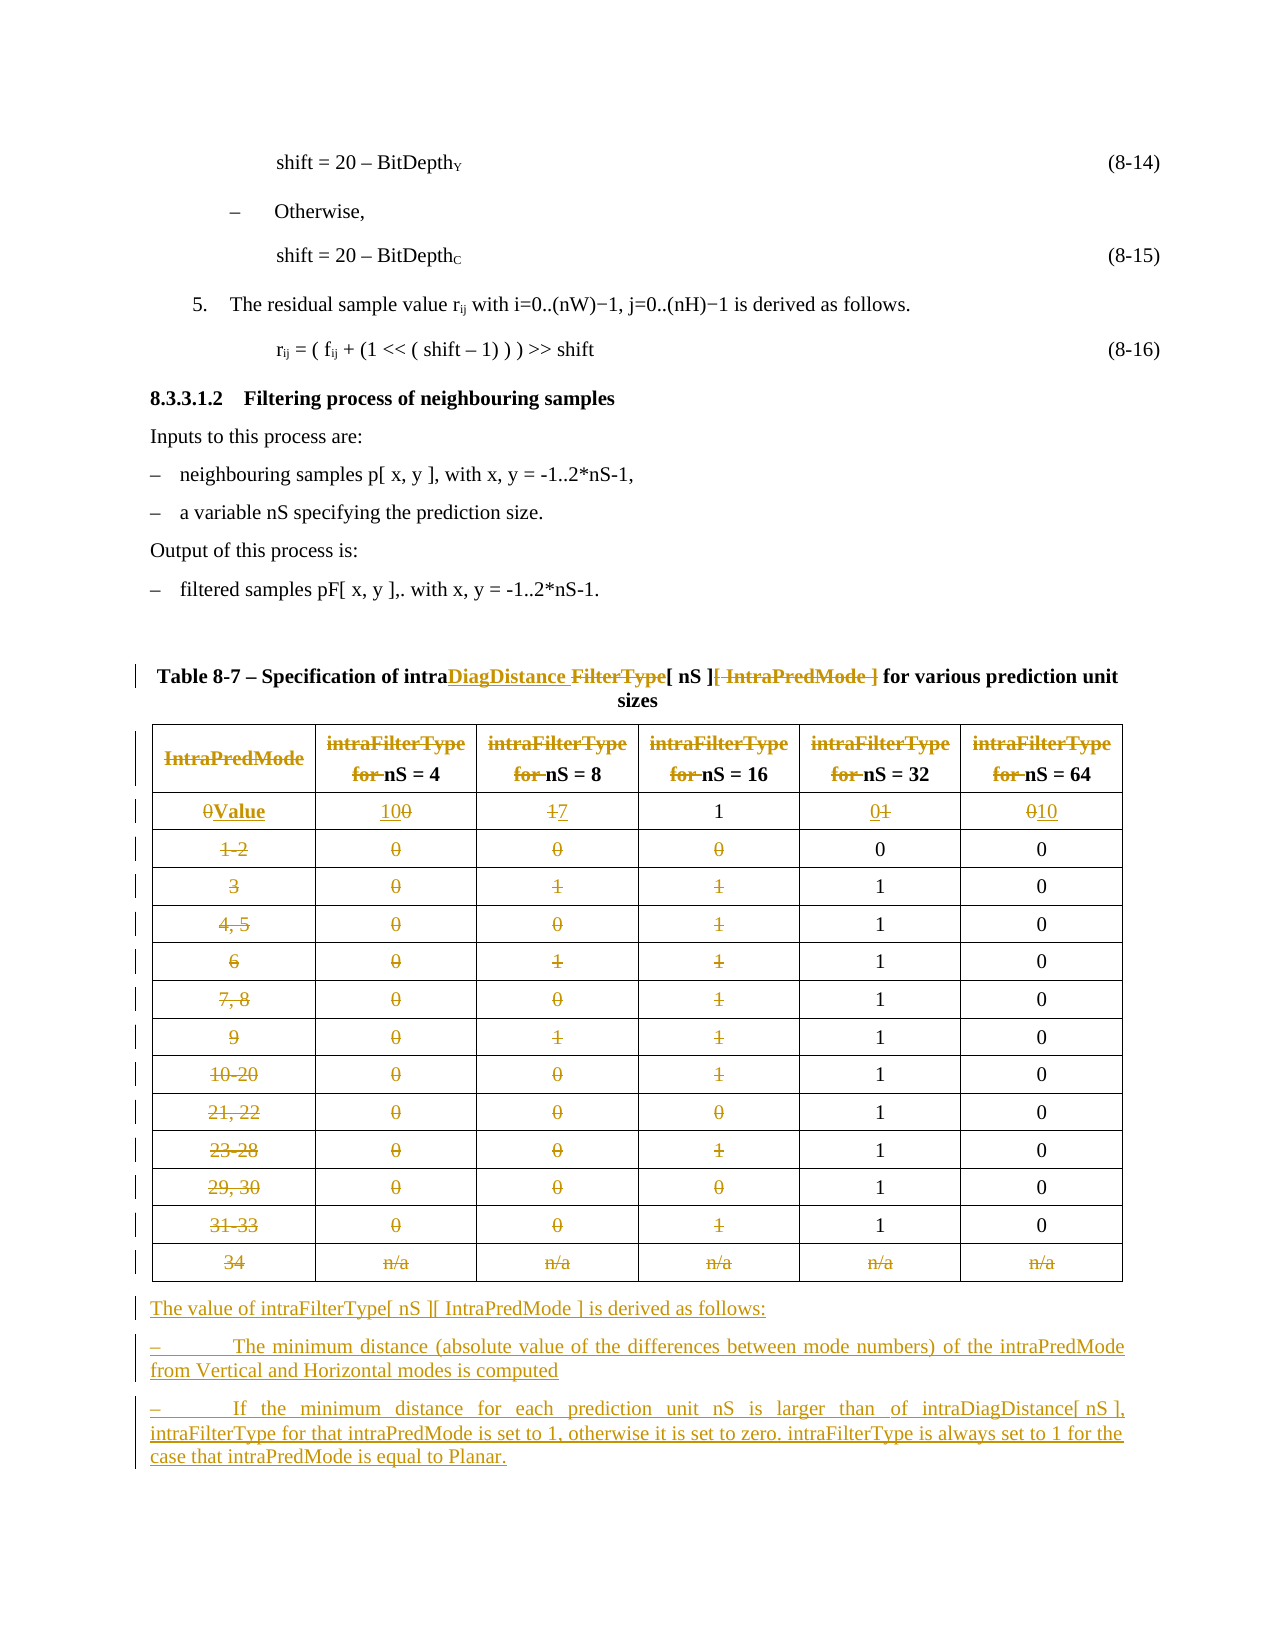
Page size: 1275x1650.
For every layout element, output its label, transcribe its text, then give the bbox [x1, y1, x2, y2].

table_cell [316, 1169, 476, 1205]
table_cell [477, 1131, 638, 1168]
table_cell [153, 868, 315, 904]
table_cell [477, 1206, 638, 1243]
table_cell [153, 981, 315, 1017]
table_cell [477, 906, 638, 942]
table_cell [153, 1056, 315, 1093]
table_cell [477, 1019, 638, 1055]
table_cell [961, 906, 1122, 942]
table_cell [153, 830, 315, 867]
table_cell [316, 943, 476, 980]
table_cell [961, 830, 1122, 867]
table_cell [800, 1094, 960, 1130]
table_cell [477, 868, 638, 904]
table_cell [477, 793, 638, 829]
table_cell [800, 943, 960, 980]
table_cell [639, 1131, 799, 1168]
text – Otherwise, [229, 199, 1125, 223]
table_header [153, 725, 315, 792]
table_cell [961, 1206, 1122, 1243]
text – a variable nS specifying the prediction size. [150, 500, 1125, 524]
table_cell [800, 793, 960, 829]
table_cell [316, 906, 476, 942]
table_cell [153, 1169, 315, 1205]
table_cell [316, 1131, 476, 1168]
table_cell [639, 1056, 799, 1093]
table_cell [477, 1169, 638, 1205]
table_cell [316, 1244, 476, 1281]
table_cell [477, 1056, 638, 1093]
table_header nS = 16 [639, 725, 799, 792]
table_cell [961, 981, 1122, 1017]
table_cell [639, 981, 799, 1017]
table_cell [961, 1056, 1122, 1093]
table_cell [800, 906, 960, 942]
table_cell [961, 1019, 1122, 1055]
table_cell [800, 868, 960, 904]
table_cell [800, 981, 960, 1017]
table_header nS = 64 [961, 725, 1122, 792]
list The residual sample value rij with i=0..(nW)−1, j=0..(nH)−1 is derived as follows. [192, 292, 1125, 316]
table_cell [961, 943, 1122, 980]
table_cell [639, 1169, 799, 1205]
text – filtered samples pF[ x, y ],. with x, y = -1..2*nS-1. [150, 577, 1125, 601]
table_cell [961, 1131, 1122, 1168]
table_cell [639, 830, 799, 867]
table_cell [639, 943, 799, 980]
table_cell [153, 1206, 315, 1243]
table_cell [316, 1056, 476, 1093]
table_cell [153, 1131, 315, 1168]
table_cell [961, 1169, 1122, 1205]
table_cell [639, 868, 799, 904]
table_cell [800, 1206, 960, 1243]
text Table 8-5 – Specification of intra[ nS ] for various prediction unit sizes [150, 664, 1125, 712]
text Inputs to this process are: [150, 424, 1125, 448]
table_cell [477, 1244, 638, 1281]
table_cell [316, 1206, 476, 1243]
table_cell 1 [639, 793, 799, 829]
table_cell [153, 943, 315, 980]
table_cell [477, 981, 638, 1017]
table_cell [153, 793, 315, 829]
table_cell [800, 1244, 960, 1281]
table_cell [316, 830, 476, 867]
table_cell [316, 1094, 476, 1130]
table_cell [961, 793, 1122, 829]
table_cell [800, 1019, 960, 1055]
table_cell [153, 1094, 315, 1130]
table_cell [961, 1244, 1122, 1281]
table_cell [639, 1244, 799, 1281]
table_cell [800, 1169, 960, 1205]
table_cell [316, 793, 476, 829]
table_cell [800, 830, 960, 867]
table_cell [800, 1131, 960, 1168]
text – neighbouring samples p[ x, y ], with x, y = -1..2*nS-1, [150, 462, 1125, 486]
table_header nS = 32 [800, 725, 960, 792]
table_cell [316, 981, 476, 1017]
table_header nS = 4 [316, 725, 476, 792]
table_cell [153, 906, 315, 942]
table_cell [639, 906, 799, 942]
table_cell [639, 1206, 799, 1243]
subtitle 8.3.3.1.2 Filtering process of neighbouring samples [150, 386, 1125, 409]
table_cell [153, 1244, 315, 1281]
table_cell [961, 1094, 1122, 1130]
table_cell [316, 868, 476, 904]
table_cell [477, 943, 638, 980]
table_cell [961, 868, 1122, 904]
table_header nS = 8 [477, 725, 638, 792]
table_cell [639, 1019, 799, 1055]
table_cell [639, 1094, 799, 1130]
table_cell [477, 1094, 638, 1130]
text Output of this process is: [150, 538, 1125, 562]
table_cell [800, 1056, 960, 1093]
table_cell [153, 1019, 315, 1055]
table_cell [316, 1019, 476, 1055]
table_cell [477, 830, 638, 867]
